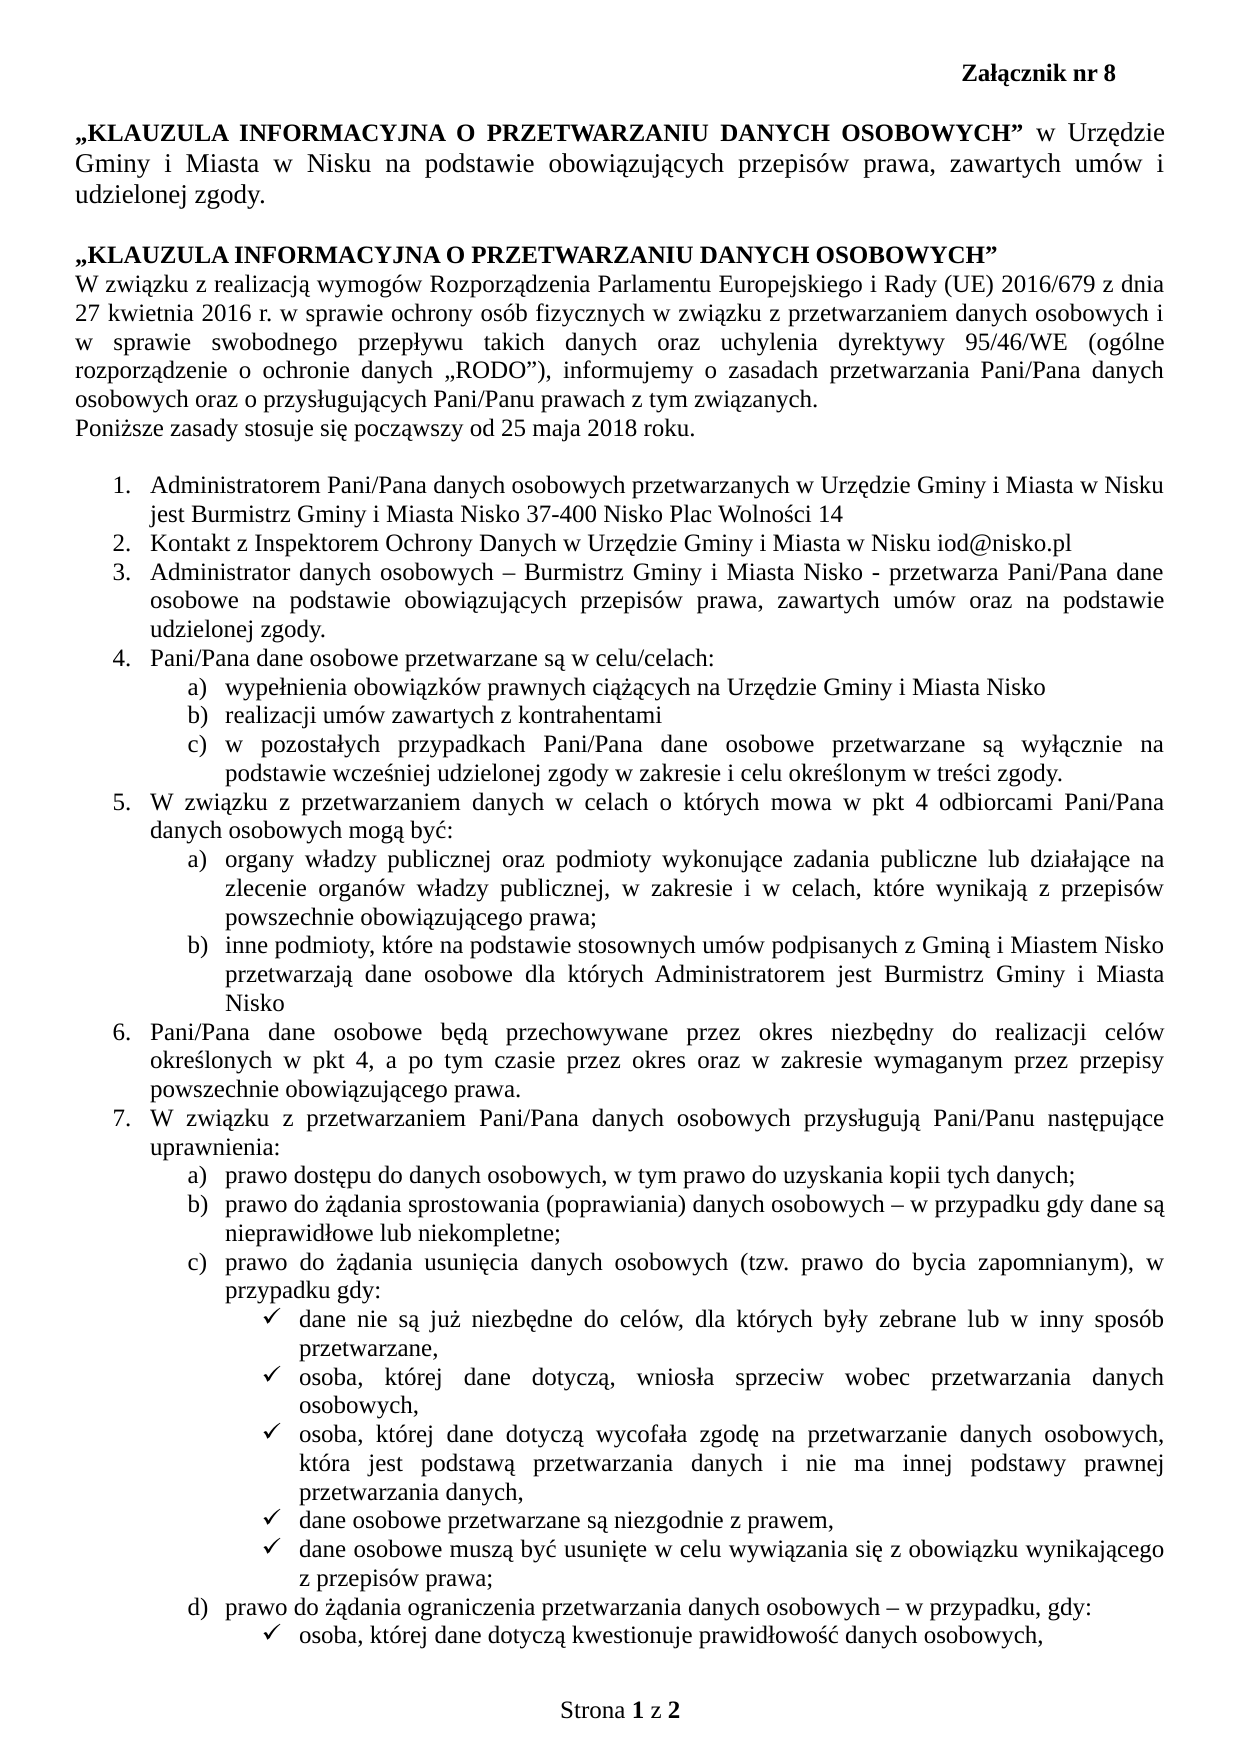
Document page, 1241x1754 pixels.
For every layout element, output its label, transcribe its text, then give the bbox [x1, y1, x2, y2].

list prawo do żądania sprostowania (poprawiania) danych osobowych – w przypadku gdy dane są nieprawidłowe lub niekompletne; [187, 1189, 1165, 1247]
text W związku z realizacją wymogów Rozporządzenia Parlamentu Europejskiego i Rady (UE) 2016/679 z dnia 27 kwietnia 2016 r. w sprawie ochrony osób fizycznych w związku z przetwarzaniem danych osobowych i w sprawie swobodnego przepływu takich danych oraz uchylenia dyrektywy 95/46/WE (ogólne rozporządzenie o ochronie danych „RODO”), informujemy o zasadach przetwarzania Pani/Pana danych osobowych oraz o przysługujących Pani/Panu prawach z tym związanych. [75, 269, 1165, 413]
text „KLAUZULA INFORMACYJNA O PRZETWARZANIU DANYCH OSOBOWYCH” w Urzędzie Gminy i Miasta w Nisku na podstawie obowiązujących przepisów prawa, zawartych umów i udzielonej zgody. [75, 116, 1165, 209]
text „KLAUZULA INFORMACYJNA O PRZETWARZANIU DANYCH OSOBOWYCH” [75, 240, 1165, 269]
list inne podmioty, które na podstawie stosownych umów podpisanych z Gminą i Miastem Nisko przetwarzają dane osobowe dla których Administratorem jest Burmistrz Gminy i Miasta Nisko [187, 930, 1165, 1017]
list osoba, której dane dotyczą, wniosła sprzeciw wobec przetwarzania danych osobowych, [261, 1362, 1165, 1419]
list prawo dostępu do danych osobowych, w tym prawo do uzyskania kopii tych danych; [187, 1160, 1165, 1189]
list prawo do żądania usunięcia danych osobowych (tzw. prawo do bycia zapomnianym), w przypadku gdy: [187, 1247, 1165, 1304]
list Pani/Pana dane osobowe przetwarzane są w celu/celach: [112, 643, 1165, 672]
list dane nie są już niezbędne do celów, dla których były zebrane lub w inny sposób przetwarzane, [261, 1304, 1165, 1362]
text Poniższe zasady stosuje się począwszy od 25 maja 2018 roku. [75, 413, 1165, 442]
list osoba, której dane dotyczą wycofała zgodę na przetwarzanie danych osobowych, która jest podstawą przetwarzania danych i nie ma innej podstawy prawnej przetwarzania danych, [261, 1419, 1165, 1505]
list Kontakt z Inspektorem Ochrony Danych w Urzędzie Gminy i Miasta w Nisku iod@nisko.pl [112, 528, 1165, 557]
list W związku z przetwarzaniem danych w celach o których mowa w pkt 4 odbiorcami Pani/Pana danych osobowych mogą być: [112, 787, 1165, 844]
list dane osobowe przetwarzane są niezgodnie z prawem, [261, 1505, 1165, 1534]
list dane osobowe muszą być usunięte w celu wywiązania się z obowiązku wynikającego z przepisów prawa; [261, 1534, 1165, 1592]
list Administrator danych osobowych – Burmistrz Gminy i Miasta Nisko - przetwarza Pani/Pana dane osobowe na podstawie obowiązujących przepisów prawa, zawartych umów oraz na podstawie udzielonej zgody. [112, 557, 1165, 643]
list W związku z przetwarzaniem Pani/Pana danych osobowych przysługują Pani/Panu następujące uprawnienia: [112, 1103, 1165, 1160]
list Pani/Pana dane osobowe będą przechowywane przez okres niezbędny do realizacji celów określonych w pkt 4, a po tym czasie przez okres oraz w zakresie wymaganym przez przepisy powszechnie obowiązującego prawa. [112, 1017, 1165, 1103]
list organy władzy publicznej oraz podmioty wykonujące zadania publiczne lub działające na zlecenie organów władzy publicznej, w zakresie i w celach, które wynikają z przepisów powszechnie obowiązującego prawa; [187, 844, 1165, 930]
list wypełnienia obowiązków prawnych ciążących na Urzędzie Gminy i Miasta Nisko [187, 672, 1165, 700]
list realizacji umów zawartych z kontrahentami [187, 700, 1165, 729]
list Administratorem Pani/Pana danych osobowych przetwarzanych w Urzędzie Gminy i Miasta w Nisku jest Burmistrz Gminy i Miasta Nisko 37-400 Nisko Plac Wolności 14 [112, 470, 1165, 528]
list osoba, której dane dotyczą kwestionuje prawidłowość danych osobowych, [261, 1620, 1165, 1649]
list w pozostałych przypadkach Pani/Pana dane osobowe przetwarzane są wyłącznie na podstawie wcześniej udzielonej zgody w zakresie i celu określonym w treści zgody. [187, 729, 1165, 787]
list prawo do żądania ograniczenia przetwarzania danych osobowych – w przypadku, gdy: [187, 1592, 1165, 1620]
